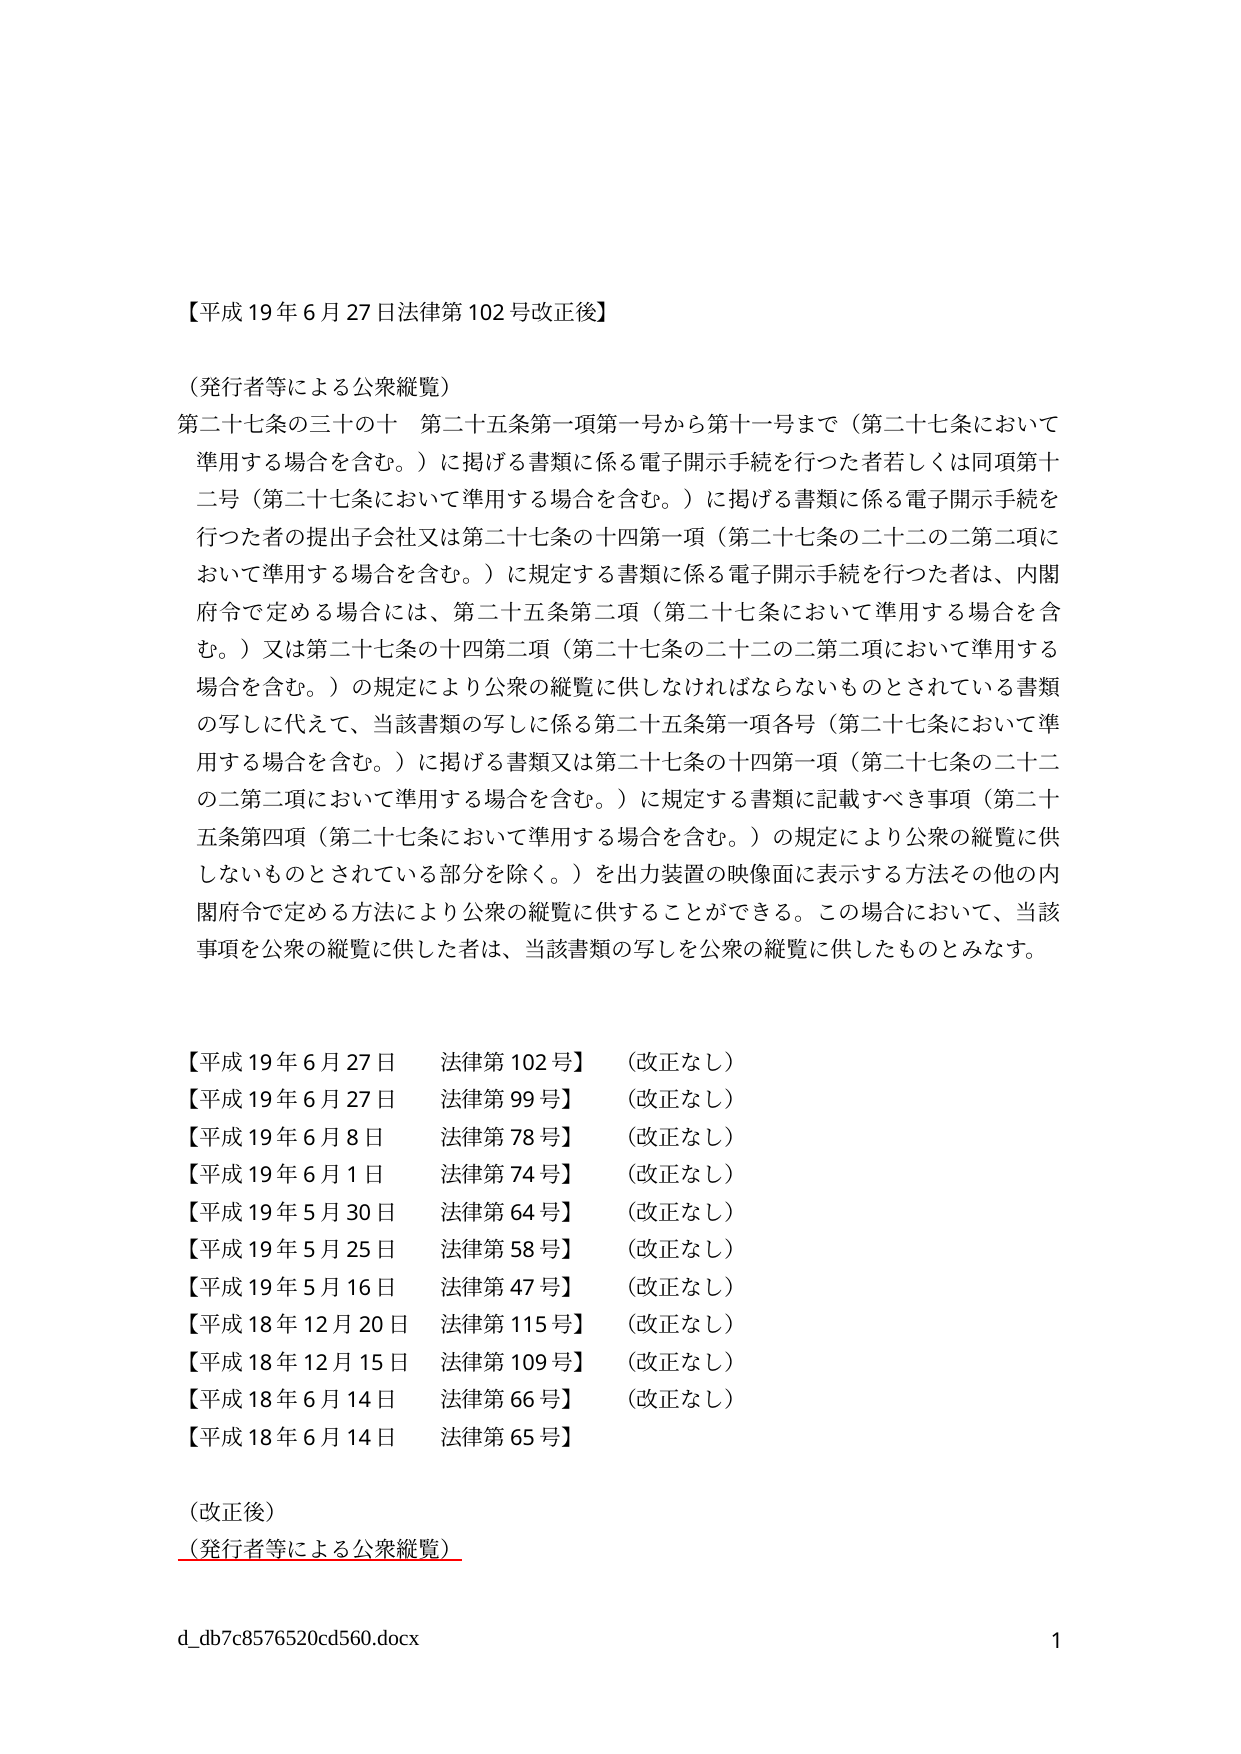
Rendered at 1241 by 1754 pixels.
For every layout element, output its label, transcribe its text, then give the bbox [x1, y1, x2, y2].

text （改正後） [177, 1492, 1063, 1529]
text （発行者等による公衆縦覧） [177, 1529, 1063, 1567]
text 【平成19年5月16日 法律第47号】 （改正なし） [177, 1267, 1063, 1304]
text 第二十七条の三十の十 第二十五条第一項第一号から第十一号まで（第二十七条において準用する場合を含む。）に掲げる書類に係る電子開示手続を行つた者若しくは同項第十二号（第二十七条において準用する場合を含む。）に掲げる書類に係る電子開示手続を行つた者の提出子会社又は第二十七条の十四第一項（第二十七条の二十二の二第二項において準用する場合を含む。）に規定する書類に係る電子開示手続を行つた者は、内閣府令で定める場合には、第二十五条第二項（第二十七条において準用する場合を含む。）又は第二十七条の十四第二項（第二十七条の二十二の二第二項において準用する場合を含む。）の規定により公衆の縦覧に供しなければならないものとされている書類の写しに代えて、当該書類の写しに係る第二十五条第一項各号（第二十七条において準用する場合を含む。）に掲げる書類又は第二十七条の十四第一項（第二十七条の二十二の二第二項において準用する場合を含む。）に規定する書類に記載すべき事項（第二十五条第四項（第二十七条において準用する場合を含む。）の規定により公衆の縦覧に供しないものとされている部分を除く。）を出力装置の映像面に表示する方法その他の内閣府令で定める方法により公衆の縦覧に供することができる。この場合において、当該事項を公衆の縦覧に供した者は、当該書類の写しを公衆の縦覧に供したものとみなす。 [177, 404, 1063, 967]
text 【平成18年12月15日 法律第109号】 （改正なし） [177, 1342, 1063, 1379]
text 【平成19年6月27日 法律第99号】 （改正なし） [177, 1079, 1063, 1117]
text 【平成19年6月8日 法律第78号】 （改正なし） [177, 1117, 1063, 1154]
text 【平成18年12月20日 法律第115号】 （改正なし） [177, 1304, 1063, 1342]
text 【平成19年6月27日法律第102号改正後】 [177, 292, 1063, 329]
text 【平成19年5月25日 法律第58号】 （改正なし） [177, 1229, 1063, 1267]
text 【平成18年6月14日 法律第66号】 （改正なし） [177, 1379, 1063, 1417]
text 【平成19年6月1日 法律第74号】 （改正なし） [177, 1154, 1063, 1192]
text 【平成18年6月14日 法律第65号】 [177, 1417, 1063, 1454]
text 【平成19年5月30日 法律第64号】 （改正なし） [177, 1192, 1063, 1229]
text 【平成19年6月27日 法律第102号】 （改正なし） [177, 1042, 1063, 1079]
text （発行者等による公衆縦覧） [177, 367, 1063, 404]
